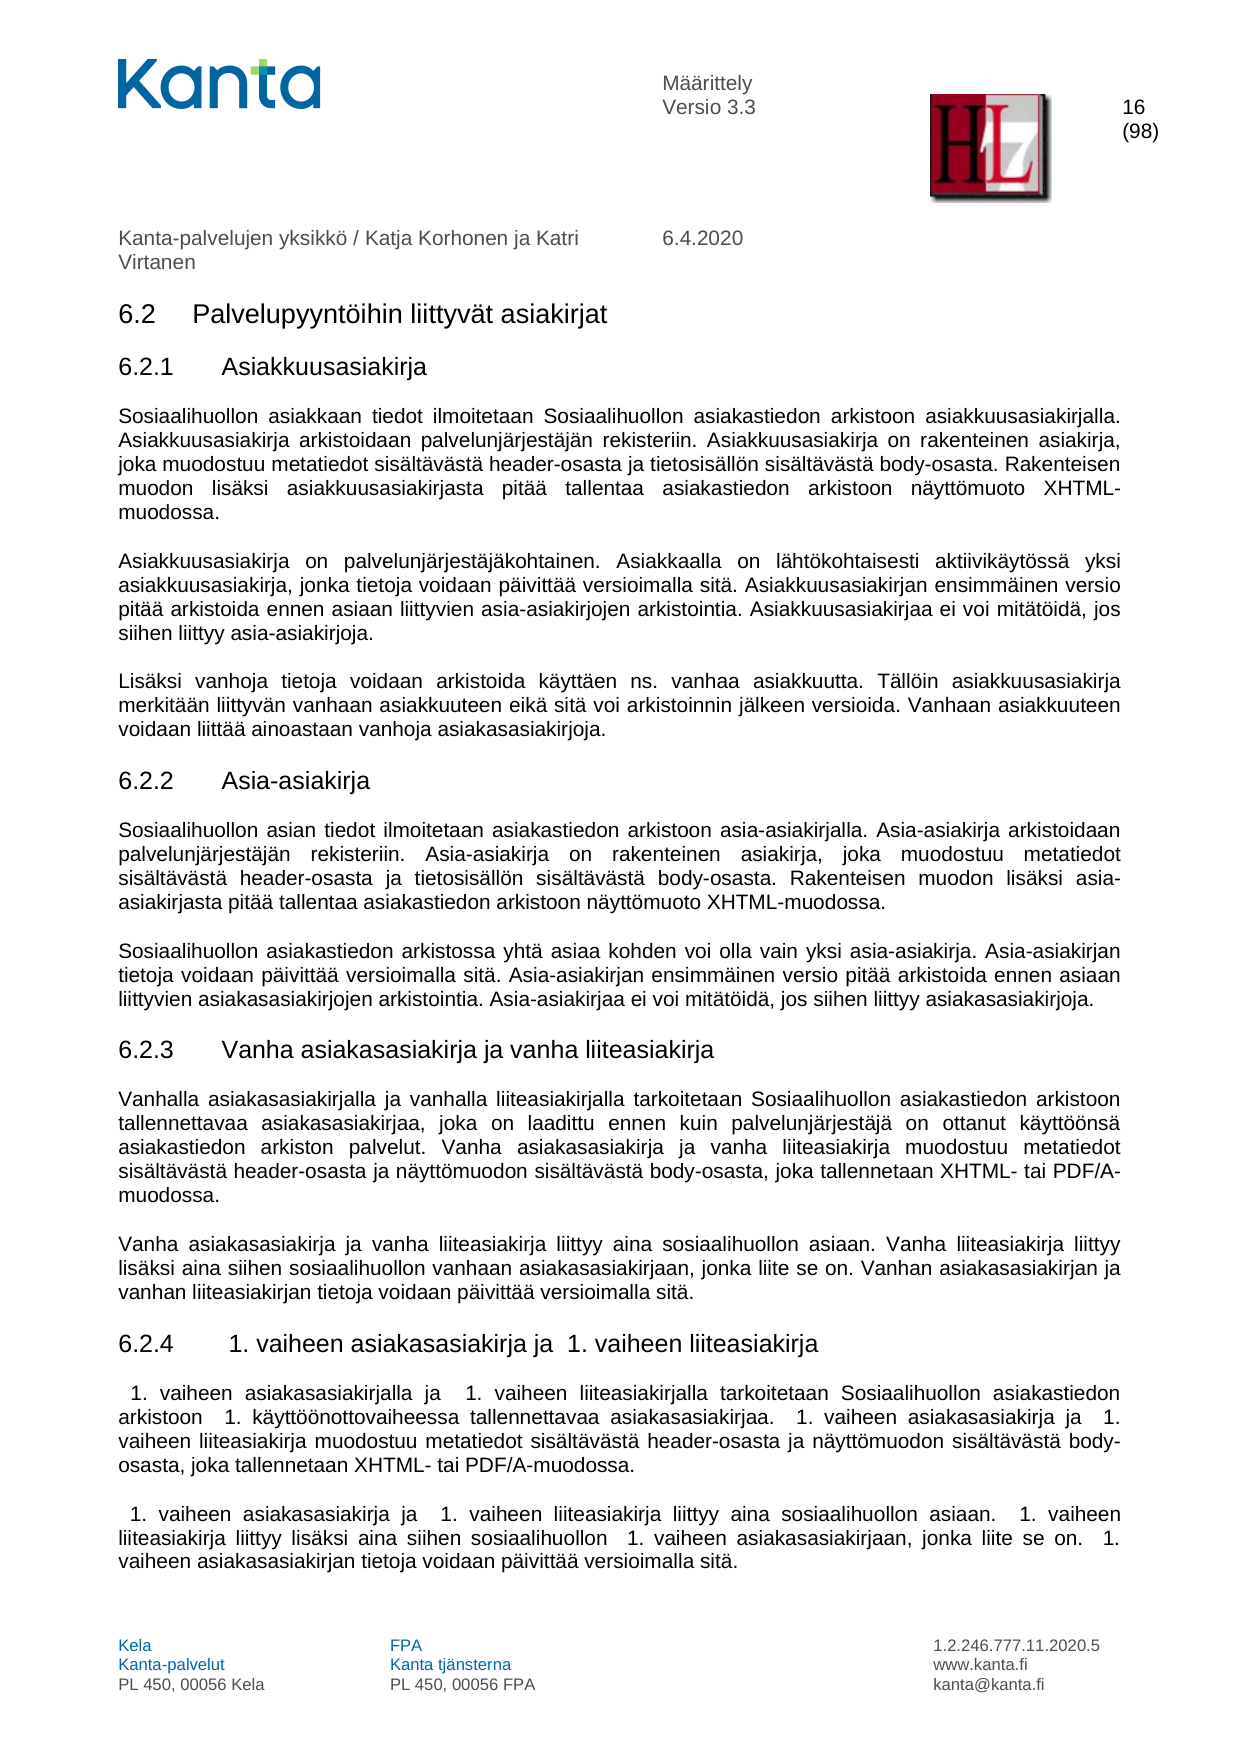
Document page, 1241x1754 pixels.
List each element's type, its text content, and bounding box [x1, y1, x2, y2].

text Lisäksi vanhoja tietoja voidaan arkistoida käyttäen ns. vanhaa asiakkuutta. Tällöin asiakkuusasiakirja merkitään liittyvän vanhaan asiakkuuteen eikä sitä voi arkistoinnin jälkeen versioida. Vanhaan asiakkuuteen voidaan liittää ainoastaan vanhoja asiakasasiakirjoja. [118, 669, 1122, 741]
subtitle Palvelupyyntöihin liittyvät asiakirjat [118, 298, 1122, 329]
subtitle Vanha asiakasasiakirja ja vanha liiteasiakirja [118, 1036, 1122, 1064]
text 1. vaiheen asiakasasiakirjalla ja 1. vaiheen liiteasiakirjalla tarkoitetaan Sosiaalihuollon asiakastiedon arkistoon 1. käyttöönottovaiheessa tallennettavaa asiakasasiakirjaa. 1. vaiheen asiakasasiakirja ja 1. vaiheen liiteasiakirja muodostuu metatiedot sisältävästä header-osasta ja näyttömuodon sisältävästä body-osasta, joka tallennetaan XHTML- tai PDF/A-muodossa. [118, 1381, 1122, 1476]
text Sosiaalihuollon asiakastiedon arkistossa yhtä asiaa kohden voi olla vain yksi asia-asiakirja. Asia-asiakirjan tietoja voidaan päivittää versioimalla sitä. Asia-asiakirjan ensimmäinen versio pitää arkistoida ennen asiaan liittyvien asiakasasiakirjojen arkistointia. Asia-asiakirjaa ei voi mitätöidä, jos siihen liittyy asiakasasiakirjoja. [118, 939, 1122, 1011]
subtitle 1. vaiheen asiakasasiakirja ja 1. vaiheen liiteasiakirja [118, 1329, 1122, 1358]
subtitle Asia-asiakirja [118, 766, 1122, 795]
text 1. vaiheen asiakasasiakirja ja 1. vaiheen liiteasiakirja liittyy aina sosiaalihuollon asiaan. 1. vaiheen liiteasiakirja liittyy lisäksi aina siihen sosiaalihuollon 1. vaiheen asiakasasiakirjaan, jonka liite se on. 1. vaiheen asiakasasiakirjan tietoja voidaan päivittää versioimalla sitä. [118, 1501, 1122, 1573]
picture [930, 94, 1053, 203]
subtitle Asiakkuusasiakirja [118, 352, 1122, 381]
text Vanhalla asiakasasiakirjalla ja vanhalla liiteasiakirjalla tarkoitetaan Sosiaalihuollon asiakastiedon arkistoon tallennettavaa asiakasasiakirjaa, joka on laadittu ennen kuin palvelunjärjestäjä on ottanut käyttöönsä asiakastiedon arkiston palvelut. Vanha asiakasasiakirja ja vanha liiteasiakirja muodostuu metatiedot sisältävästä header-osasta ja näyttömuodon sisältävästä body-osasta, joka tallennetaan XHTML- tai PDF/A-muodossa. [118, 1087, 1122, 1207]
text Asiakkuusasiakirja on palvelunjärjestäjäkohtainen. Asiakkaalla on lähtökohtaisesti aktiivikäytössä yksi asiakkuusasiakirja, jonka tietoja voidaan päivittää versioimalla sitä. Asiakkuusasiakirjan ensimmäinen versio pitää arkistoida ennen asiaan liittyvien asia-asiakirjojen arkistointia. Asiakkuusasiakirjaa ei voi mitätöidä, jos siihen liittyy asia-asiakirjoja. [118, 548, 1122, 644]
text Vanha asiakasasiakirja ja vanha liiteasiakirja liittyy aina sosiaalihuollon asiaan. Vanha liiteasiakirja liittyy lisäksi aina siihen sosiaalihuollon vanhaan asiakasasiakirjaan, jonka liite se on. Vanhan asiakasasiakirjan ja vanhan liiteasiakirjan tietoja voidaan päivittää versioimalla sitä. [118, 1232, 1122, 1304]
text Sosiaalihuollon asiakkaan tiedot ilmoitetaan Sosiaalihuollon asiakastiedon arkistoon asiakkuusasiakirjalla. Asiakkuusasiakirja arkistoidaan palvelunjärjestäjän rekisteriin. Asiakkuusasiakirja on rakenteinen asiakirja, joka muodostuu metatiedot sisältävästä header-osasta ja tietosisällön sisältävästä body-osasta. Rakenteisen muodon lisäksi asiakkuusasiakirjasta pitää tallentaa asiakastiedon arkistoon näyttömuoto XHTML-muodossa. [118, 404, 1122, 523]
text Sosiaalihuollon asian tiedot ilmoitetaan asiakastiedon arkistoon asia-asiakirjalla. Asia-asiakirja arkistoidaan palvelunjärjestäjän rekisteriin. Asia-asiakirja on rakenteinen asiakirja, joka muodostuu metatiedot sisältävästä header-osasta ja tietosisällön sisältävästä body-osasta. Rakenteisen muodon lisäksi asia-asiakirjasta pitää tallentaa asiakastiedon arkistoon näyttömuoto XHTML-muodossa. [118, 818, 1122, 914]
picture [118, 59, 321, 109]
